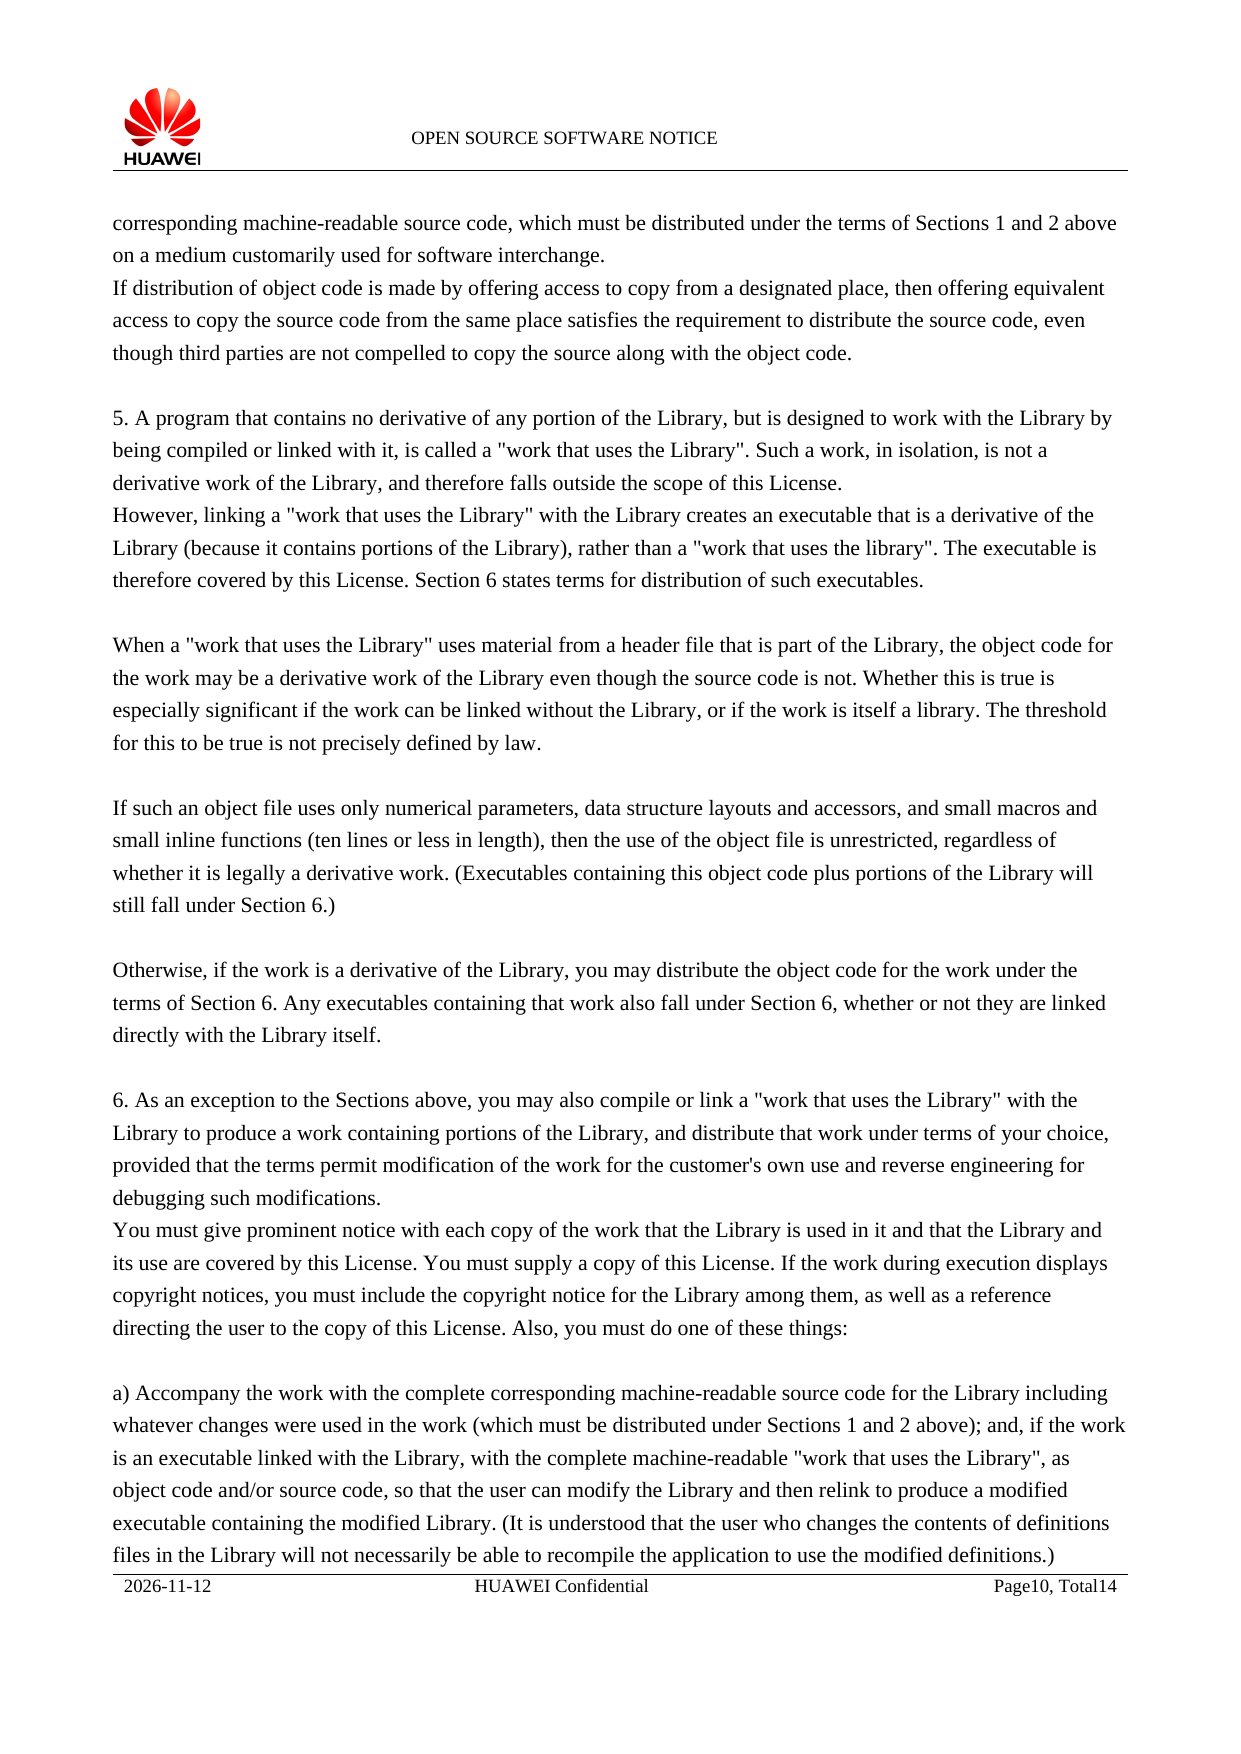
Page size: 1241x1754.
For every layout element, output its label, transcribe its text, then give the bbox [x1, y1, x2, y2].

picture [124, 88, 201, 165]
